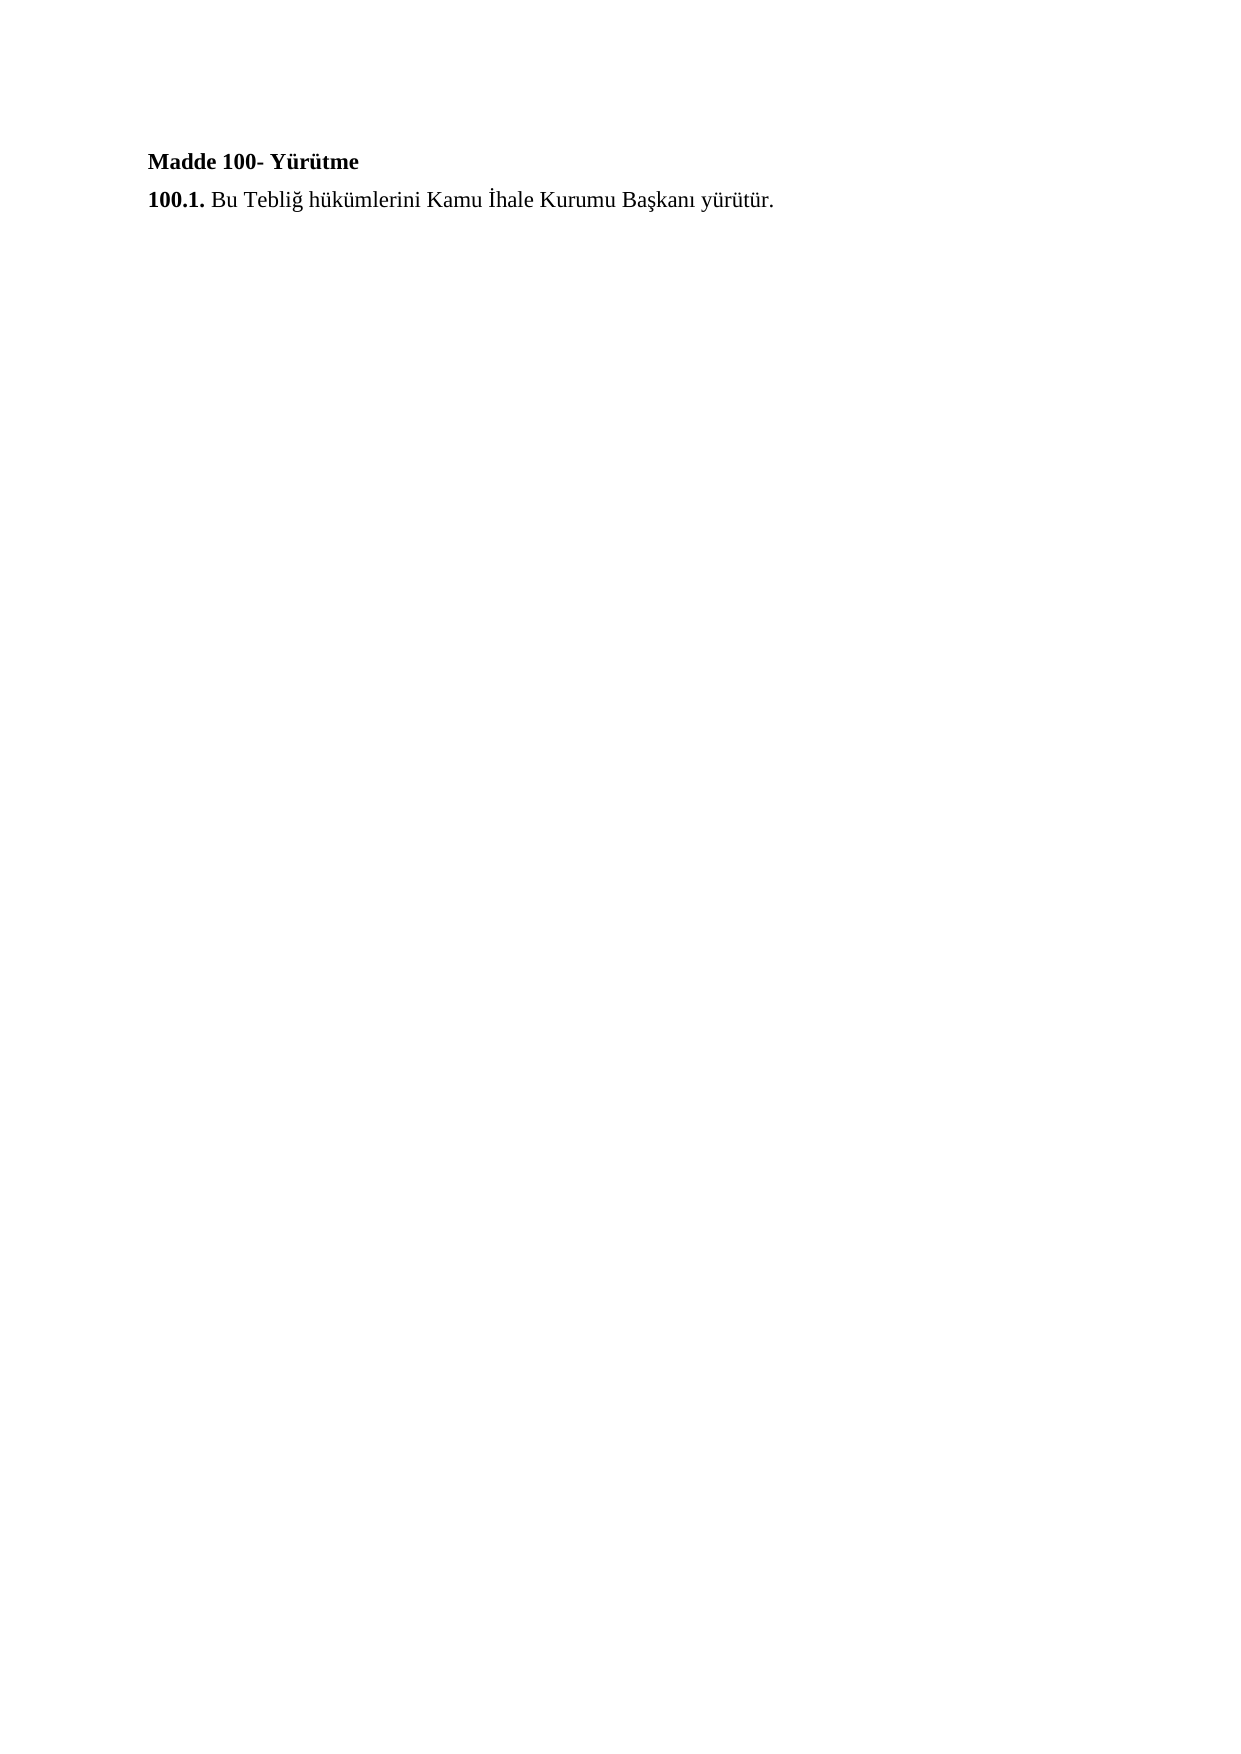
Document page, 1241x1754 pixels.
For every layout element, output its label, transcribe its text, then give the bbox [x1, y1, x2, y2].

text Madde 100- Yürütme [148, 148, 1092, 174]
text 100.1. Bu Tebliğ hükümlerini Kamu İhale Kurumu Başkanı yürütür. [148, 187, 1092, 213]
